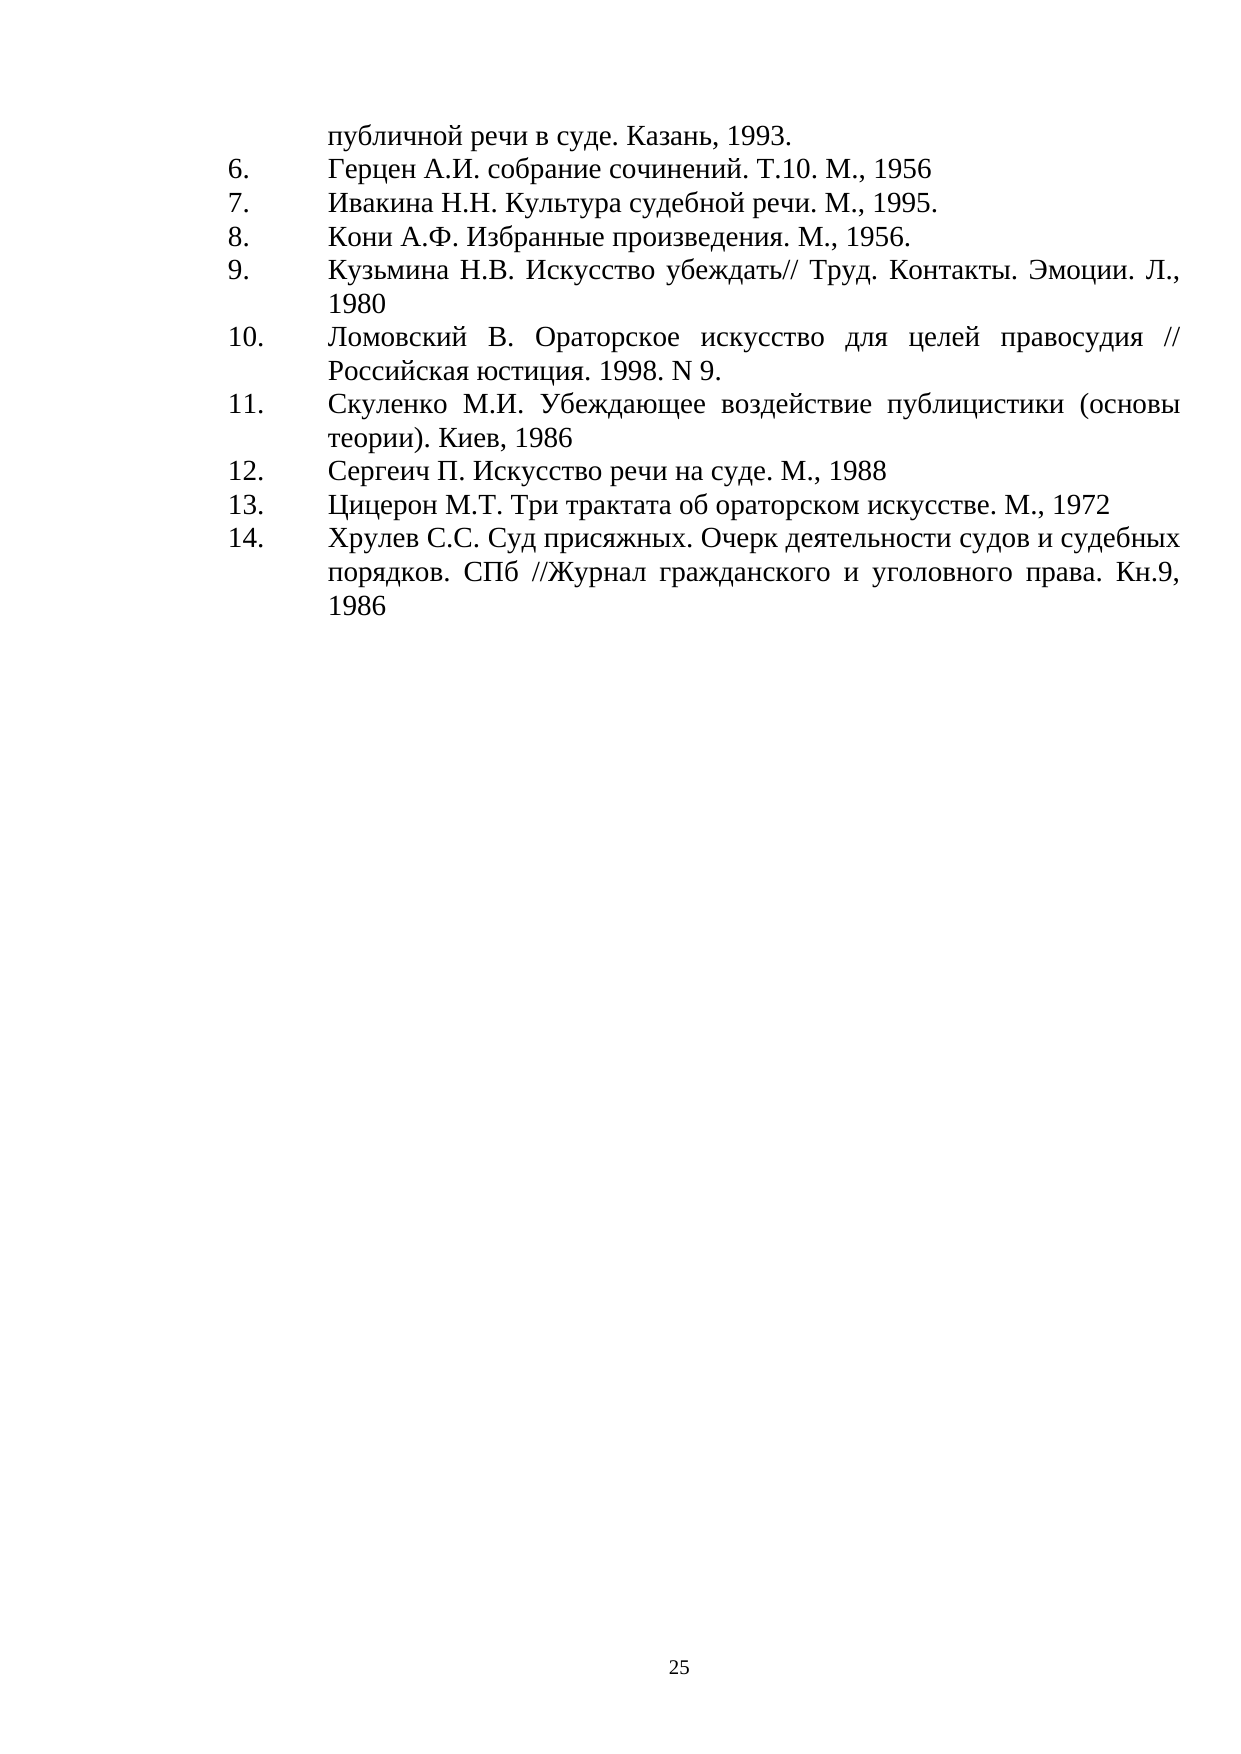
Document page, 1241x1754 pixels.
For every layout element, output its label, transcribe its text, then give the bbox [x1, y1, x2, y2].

list Ивакина Н.Н. Культура судебной речи. М., 1995. [228, 185, 1181, 219]
list Ломовский В. Ораторское искусство для целей правосудия // Российская юстиция. 1998. N 9. [228, 319, 1181, 386]
list Скуленко М.И. Убеждающее воздействие публицистики (основы теории). Киев, 1986 [228, 386, 1181, 453]
list Хрулев С.С. Суд присяжных. Очерк деятельности судов и судебных порядков. СПб //Журнал гражданского и уголовного права. Кн.9, 1986 [228, 521, 1181, 621]
list Герцен А.И. собрание сочинений. Т.10. М., 1956 [228, 152, 1181, 185]
text публичной речи в суде. Казань, 1993. [303, 118, 1181, 152]
list Цицерон М.Т. Три трактата об ораторском искусстве. М., 1972 [228, 487, 1181, 521]
list Сергеич П. Искусство речи на суде. М., 1988 [228, 453, 1181, 487]
list Кузьмина Н.В. Искусство убеждать// Труд. Контакты. Эмоции. Л., 1980 [228, 252, 1181, 319]
list Кони А.Ф. Избранные произведения. М., 1956. [228, 219, 1181, 252]
